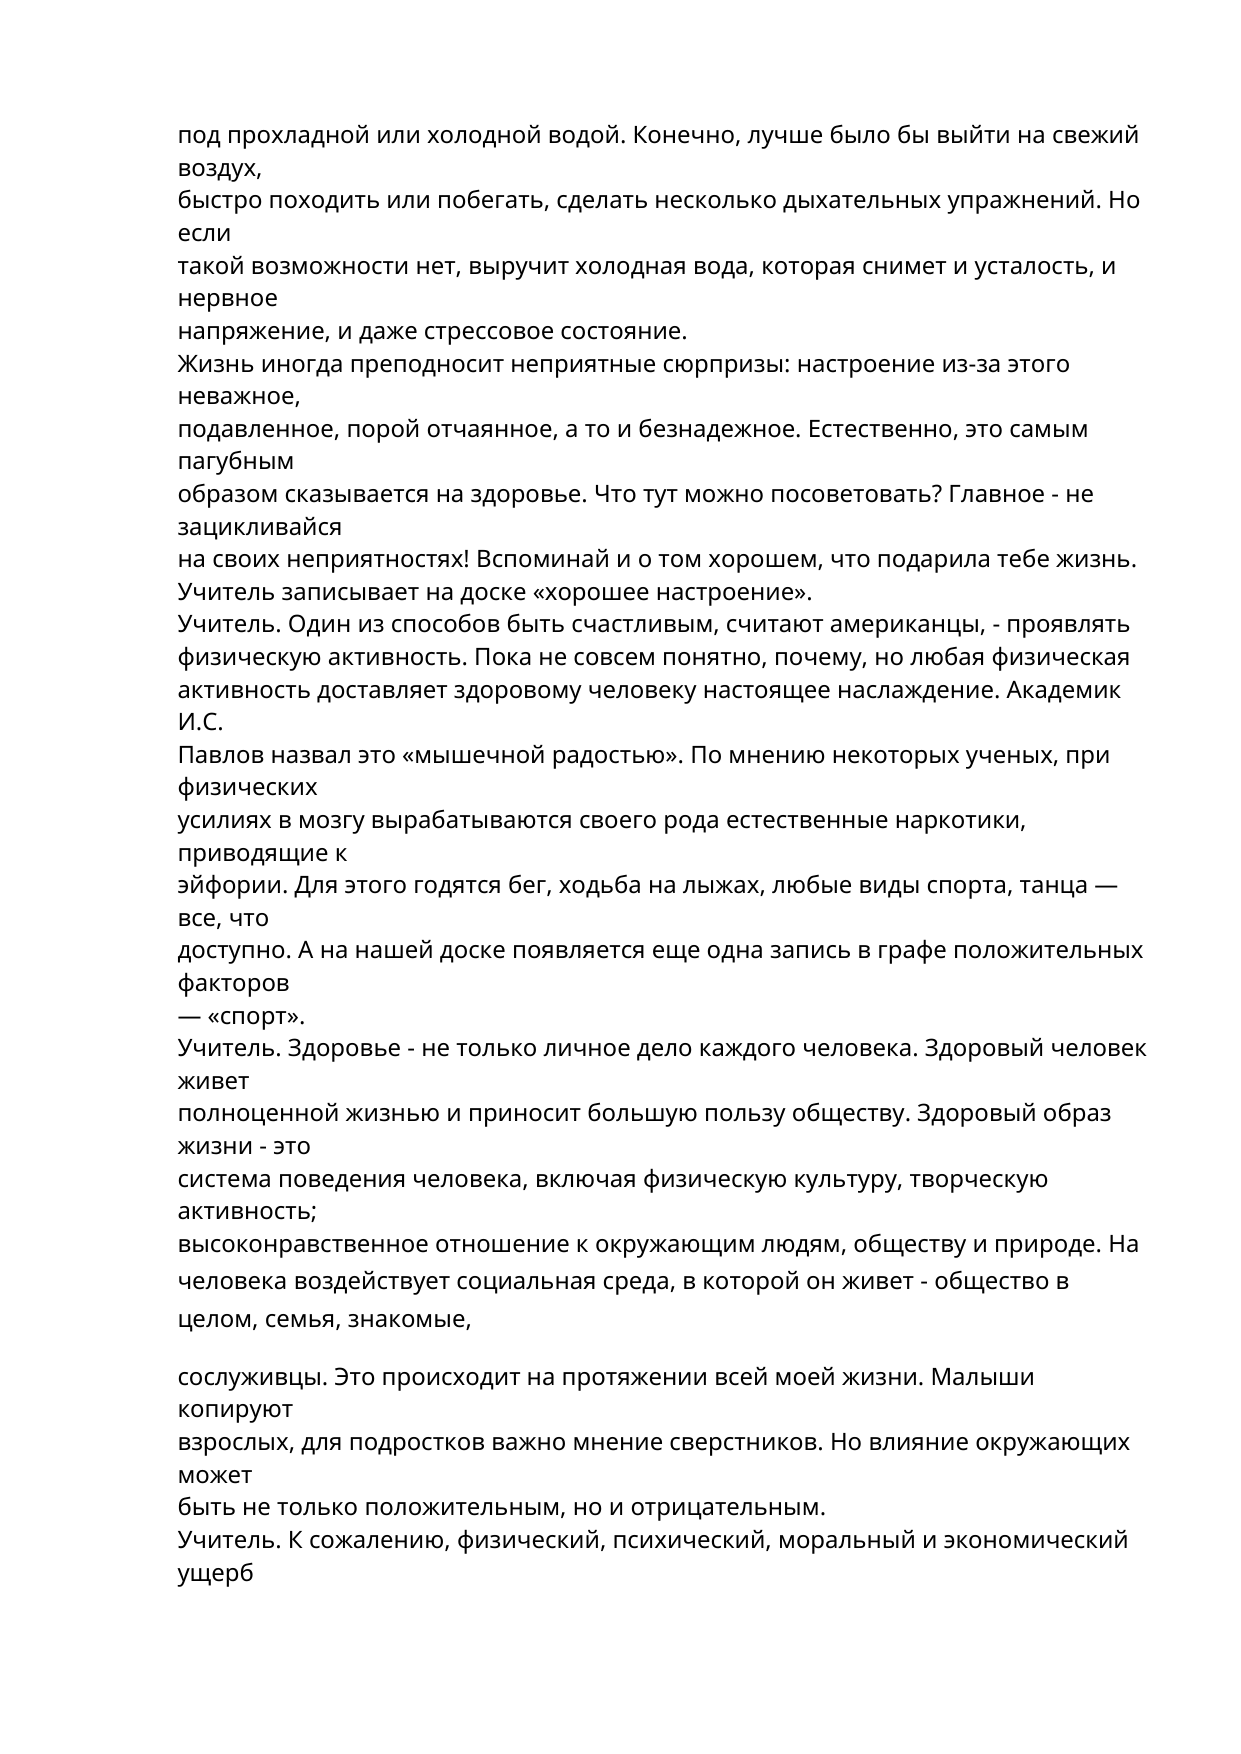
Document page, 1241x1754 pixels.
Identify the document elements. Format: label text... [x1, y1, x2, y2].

text Учитель. Один из способов быть счастливым, считают американцы, - проявлять [177, 607, 1152, 640]
text взрослых, для подростков важно мнение сверстников. Но влияние окружающих может [177, 1425, 1152, 1490]
text Учитель записывает на доске «хорошее настроение». [177, 574, 1152, 607]
text — «спорт». [177, 998, 1152, 1031]
text полноценной жизнью и приносит большую пользу обществу. Здоровый образ жизни - это [177, 1096, 1152, 1161]
text высоконравственное отношение к окружающим людям, обществу и природе. На человека воздействует социальная среда, в которой он живет - общество в целом, семья, знакомые, [177, 1227, 1152, 1334]
text физическую активность. Пока не совсем понятно, почему, но любая физическая [177, 640, 1152, 672]
text Учитель. Здоровье - не только личное дело каждого человека. Здоровый человек живет [177, 1031, 1152, 1096]
text Жизнь иногда преподносит неприятные сюрпризы: настроение из-за этого неважное, [177, 346, 1152, 412]
text подавленное, порой отчаянное, а то и безнадежное. Естественно, это самым пагубным [177, 412, 1152, 477]
text усилиях в мозгу вырабатываются своего рода естественные наркотики, приводящие к [177, 803, 1152, 868]
text система поведения человека, включая физическую культуру, творческую активность; [177, 1161, 1152, 1227]
text активность доставляет здоровому человеку настоящее наслаждение. Академик И.С. [177, 672, 1152, 738]
text сослуживцы. Это происходит на протяжении всей моей жизни. Малыши копируют [177, 1360, 1152, 1425]
text эйфории. Для этого годятся бег, ходьба на лыжах, любые виды спорта, танца — все, что [177, 868, 1152, 933]
text быть не только положительным, но и отрицательным. [177, 1490, 1152, 1523]
text напряжение, и даже стрессовое состояние. [177, 314, 1152, 346]
text доступно. А на нашей доске появляется еще одна запись в графе положительных факторов [177, 933, 1152, 998]
text Учитель. К сожалению, физический, психический, моральный и экономический ущерб [177, 1523, 1152, 1588]
text Павлов назвал это «мышечной радостью». По мнению некоторых ученых, при физических [177, 738, 1152, 803]
text быстро походить или побегать, сделать несколько дыхательных упражнений. Но если [177, 183, 1152, 248]
text на своих неприятностях! Вспоминай и о том хорошем, что подарила тебе жизнь. [177, 542, 1152, 574]
text такой возможности нет, выручит холодная вода, которая снимет и усталость, и нервное [177, 248, 1152, 314]
text под прохладной или холодной водой. Конечно, лучше было бы выйти на свежий воздух, [177, 118, 1152, 183]
text образом сказывается на здоровье. Что тут можно посоветовать? Главное - не зацикливайся [177, 477, 1152, 542]
